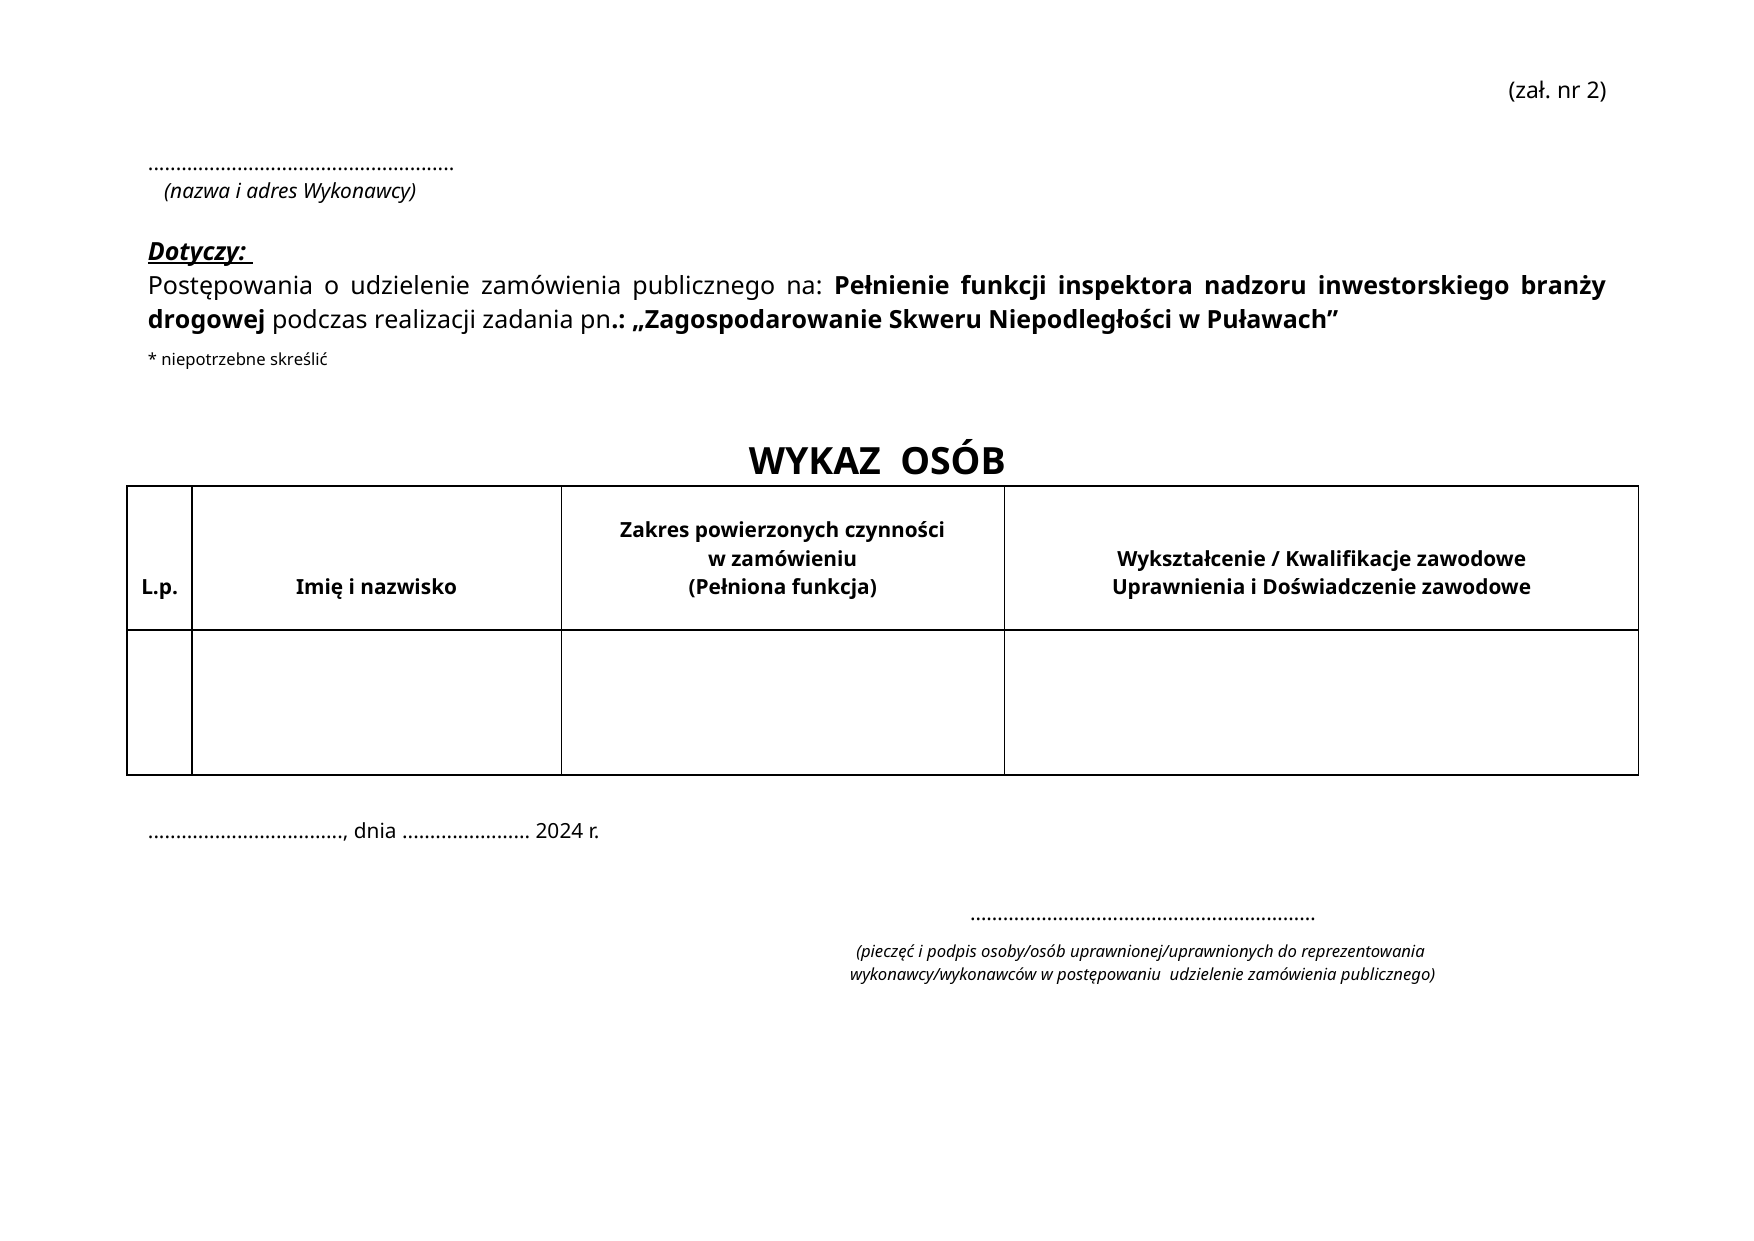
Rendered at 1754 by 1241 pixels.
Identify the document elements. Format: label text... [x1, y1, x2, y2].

table_header Wykształcenie / Kwalifikacje zawodowe Uprawnienia i Doświadczenie zawodowe [1005, 487, 1638, 629]
table_header Imię i nazwisko [193, 487, 561, 629]
table_header L.p. [128, 487, 191, 629]
table_cell [193, 631, 561, 773]
text Postępowania o udzielenie zamówienia publicznego na: Pełnienie funkcji inspektora nadzoru inwestorskiego branży drogowej podczas realizacji zadania pn.: „Zagospodarowanie Skweru Niepodległości w Puławach” [148, 267, 1606, 335]
text * niepotrzebne skreślić [148, 348, 1606, 371]
text (pieczęć i podpis osoby/osób uprawnionej/uprawnionych do reprezentowania wykonawcy/wykonawców w postępowaniu udzielenie zamówienia publicznego) [679, 939, 1606, 985]
text (nazwa i adres Wykonawcy) [148, 176, 1606, 204]
table_header Zakres powierzonych czynności w zamówieniu (Pełniona funkcja) [562, 487, 1004, 629]
table_cell [128, 631, 191, 773]
text ……………………………………………………… [679, 898, 1606, 927]
text WYKAZ OSÓB [148, 434, 1606, 485]
table_cell [562, 631, 1004, 773]
text ....................................................... [148, 148, 1606, 176]
table_cell [1005, 631, 1638, 773]
text ..................................., dnia ....................... 2024 r. [148, 817, 1606, 845]
text Dotyczy: [148, 233, 1606, 267]
